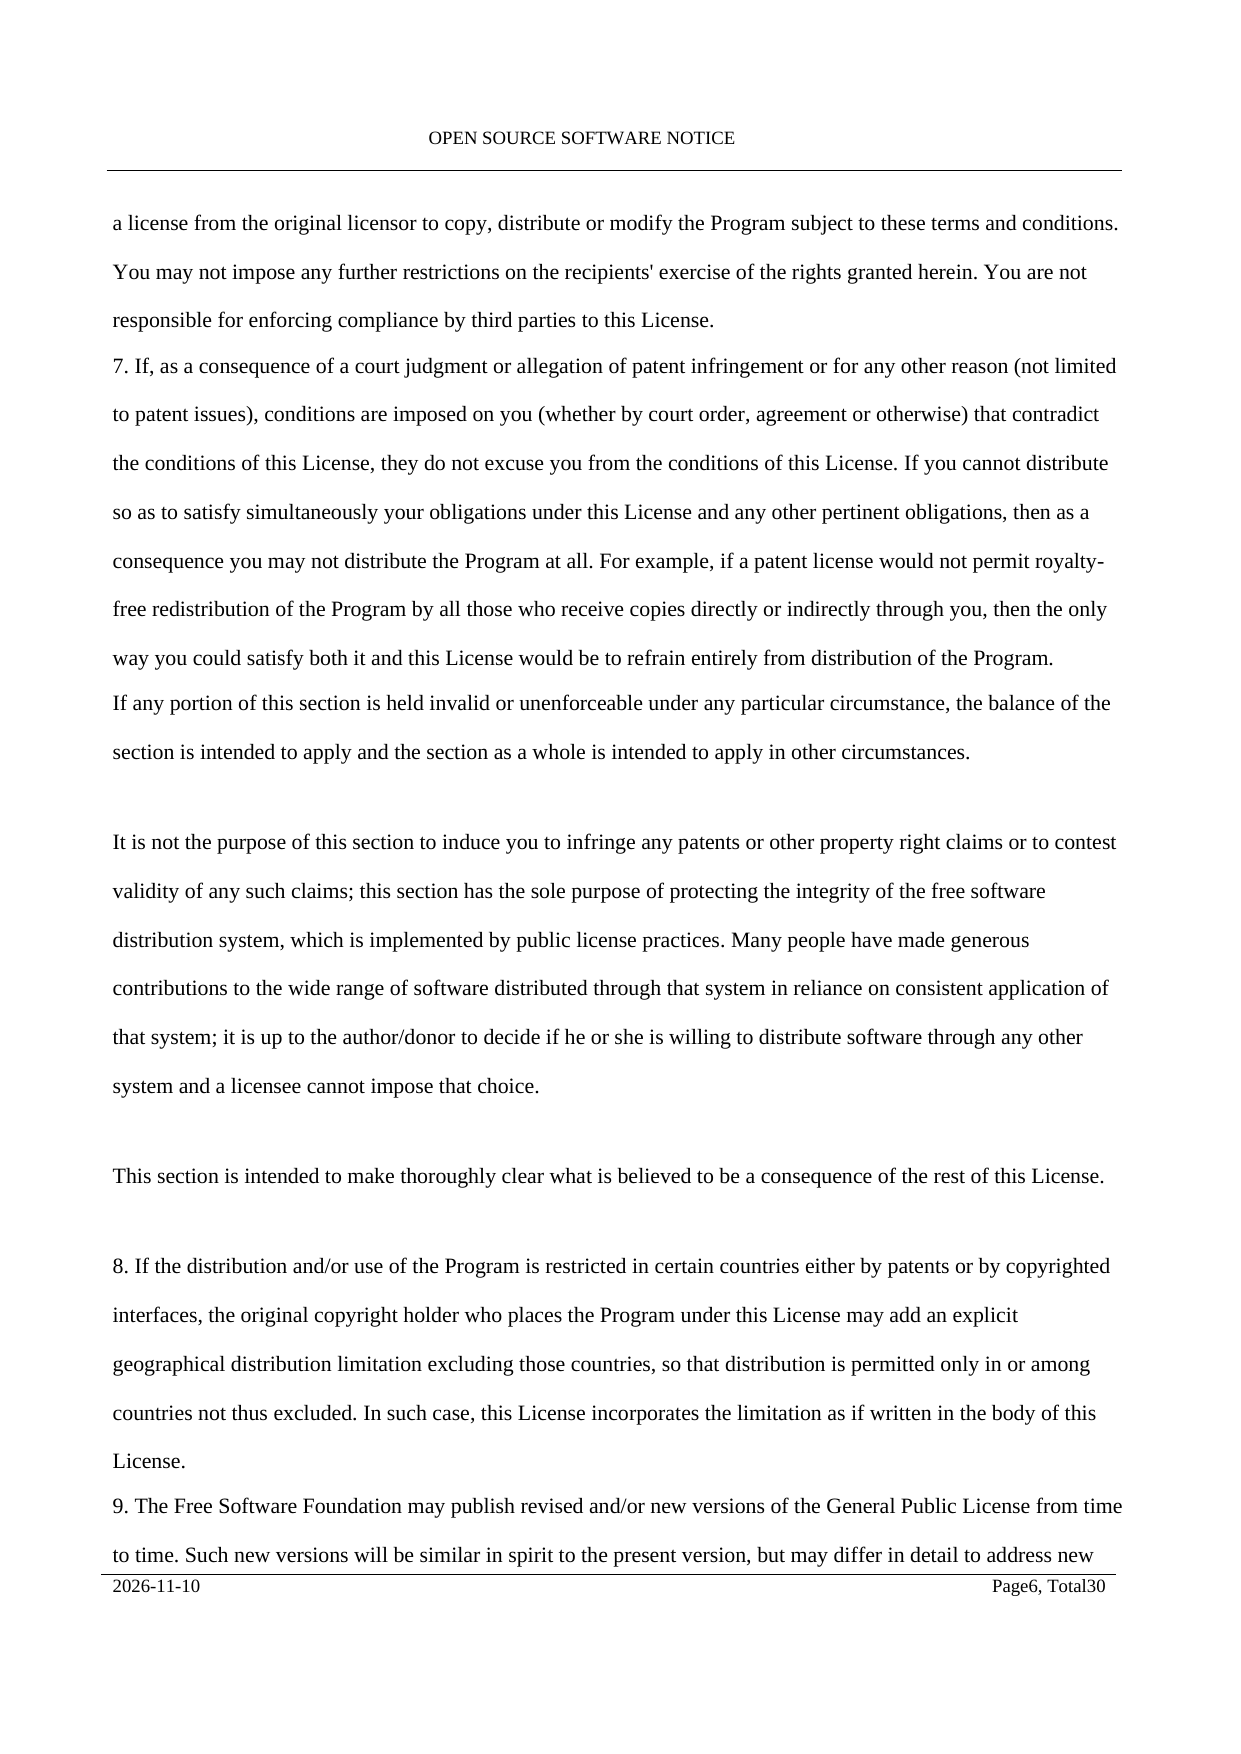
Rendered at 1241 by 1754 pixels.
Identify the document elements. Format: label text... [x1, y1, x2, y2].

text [112, 1490, 1128, 1571]
text 7. If, as a consequence of a court judgment or allegation of patent infringement or for any other reason (not limited to patent issues), conditions are imposed on you (whether by court order, agreement or otherwise) that contradict the conditions of this License, they do not excuse you from the conditions of this License. If you cannot distribute so as to satisfy simultaneously your obligations under this License and any other pertinent obligations, then as a consequence you may not distribute the Program at all. For example, if a patent license would not permit royalty-free redistribution of the Program by all those who receive copies directly or indirectly through you, then the only way you could satisfy both it and this License would be to refrain entirely from distribution of the Program. [112, 349, 1128, 674]
text If any portion of this section is held invalid or unenforceable under any particular circumstance, the balance of the section is intended to apply and the section as a whole is intended to apply in other circumstances. [112, 687, 1128, 768]
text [112, 206, 1128, 336]
text This section is intended to make thoroughly clear what is believed to be a consequence of the rest of this License. [112, 1159, 1128, 1192]
text 8. If the distribution and/or use of the Program is restricted in certain countries either by patents or by copyrighted interfaces, the original copyright holder who places the Program under this License may add an explicit geographical distribution limitation excluding those countries, so that distribution is permitted only in or among countries not thus excluded. In such case, this License incorporates the limitation as if written in the body of this License. [112, 1250, 1128, 1477]
text It is not the purpose of this section to induce you to infringe any patents or other property right claims or to contest validity of any such claims; this section has the sole purpose of protecting the integrity of the free software distribution system, which is implemented by public license practices. Many people have made generous contributions to the wide range of software distributed through that system in reliance on consistent application of that system; it is up to the author/donor to decide if he or she is willing to distribute software through any other system and a licensee cannot impose that choice. [112, 826, 1128, 1102]
